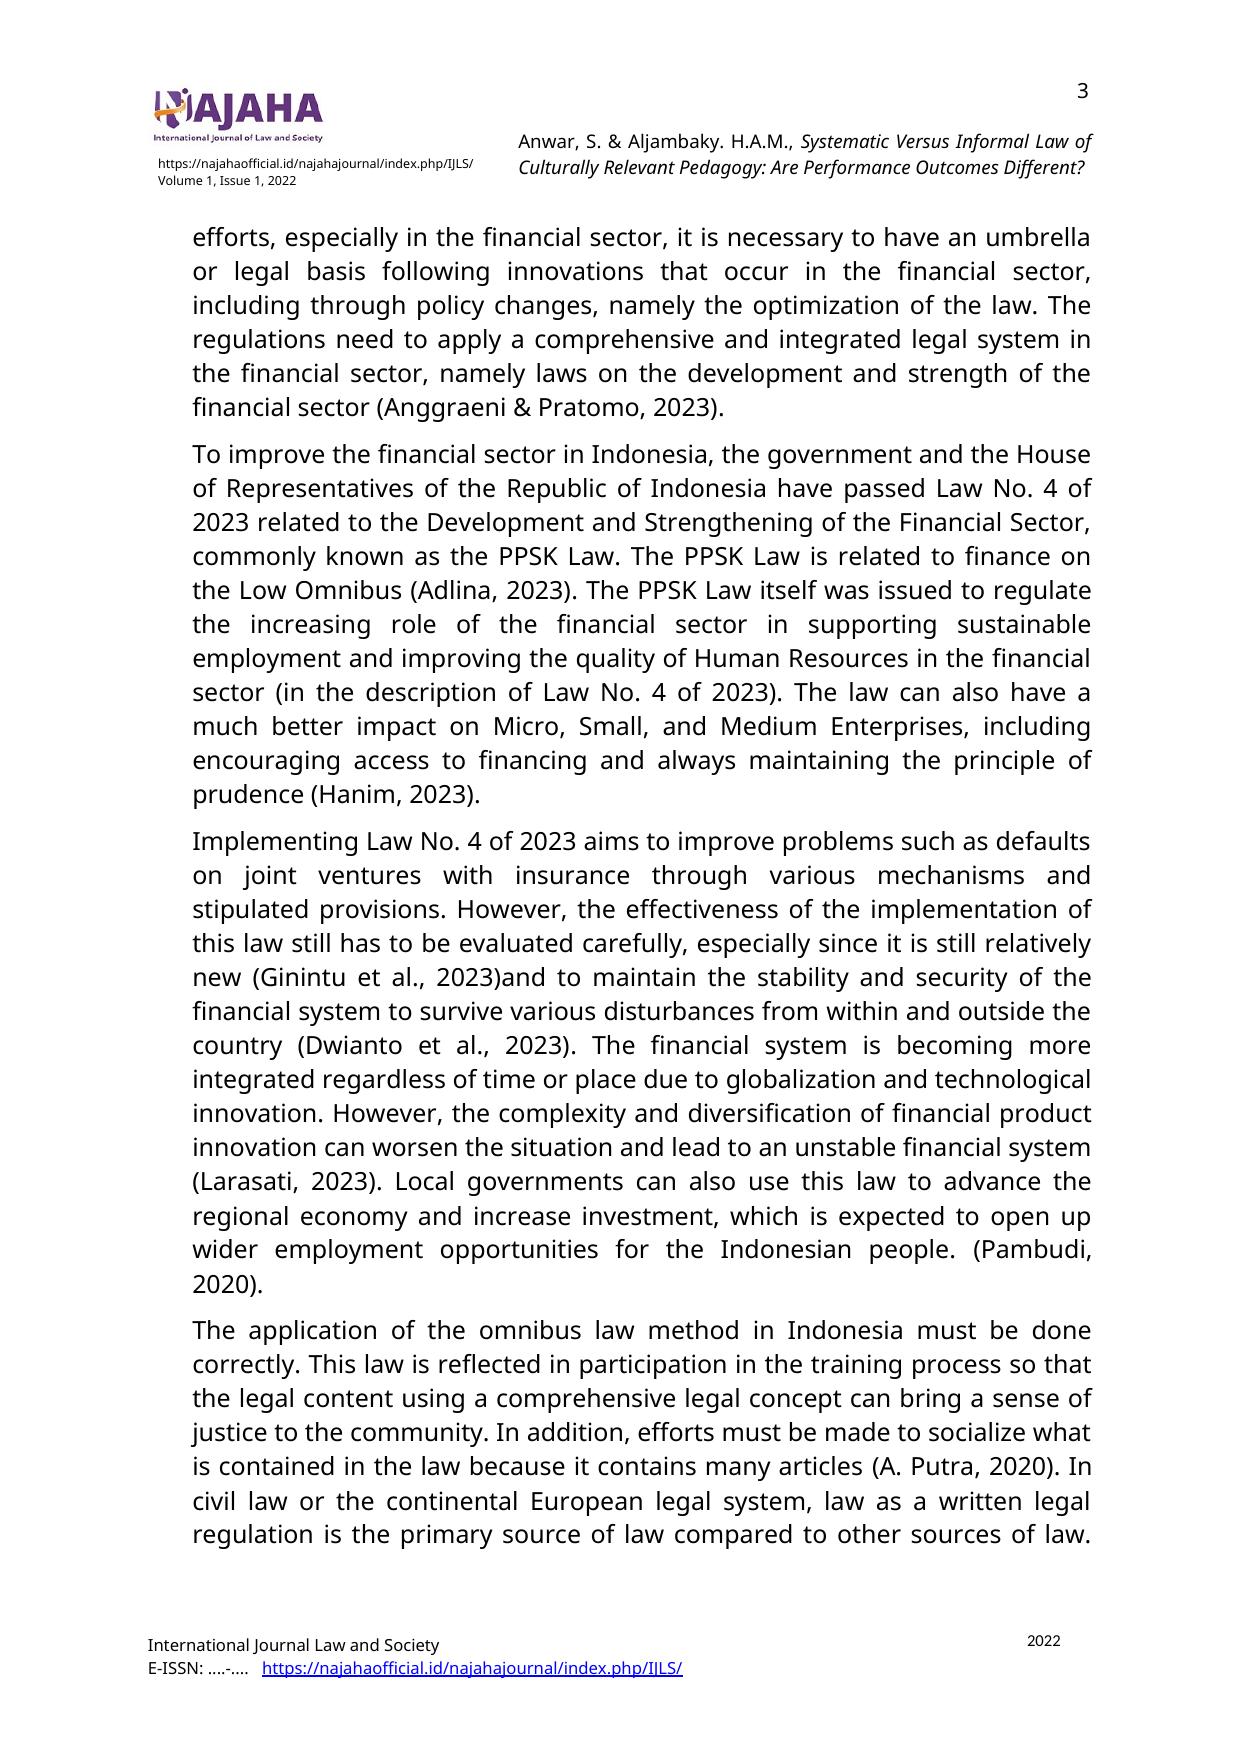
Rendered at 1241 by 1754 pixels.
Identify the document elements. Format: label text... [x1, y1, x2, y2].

text Implementing Law No. 4 of 2023 aims to improve problems such as defaults on joint ventures with insurance through various mechanisms and stipulated provisions. However, the effectiveness of the implementation of this law still has to be evaluated carefully, especially since it is still relatively new (Ginintu et al., 2023)and to maintain the stability and security of the financial system to survive various disturbances from within and outside the country (Dwianto et al., 2023). The financial system is becoming more integrated regardless of time or place due to globalization and technological innovation. However, the complexity and diversification of financial product innovation can worsen the situation and lead to an unstable financial system (Larasati, 2023). Local governments can also use this law to advance the regional economy and increase investment, which is expected to open up wider employment opportunities for the Indonesian people. (Pambudi, 2020). [192, 823, 1092, 1300]
text To improve the financial sector in Indonesia, the government and the House of Representatives of the Republic of Indonesia have passed Law No. 4 of 2023 related to the Development and Strengthening of the Financial Sector, commonly known as the PPSK Law. The PPSK Law is related to finance on the Low Omnibus (Adlina, 2023). The PPSK Law itself was issued to regulate the increasing role of the financial sector in supporting sustainable employment and improving the quality of Human Resources in the financial sector (in the description of Law No. 4 of 2023). The law can also have a much better impact on Micro, Small, and Medium Enterprises, including encouraging access to financing and always maintaining the principle of prudence (Hanim, 2023). [192, 436, 1092, 811]
picture [147, 75, 328, 157]
